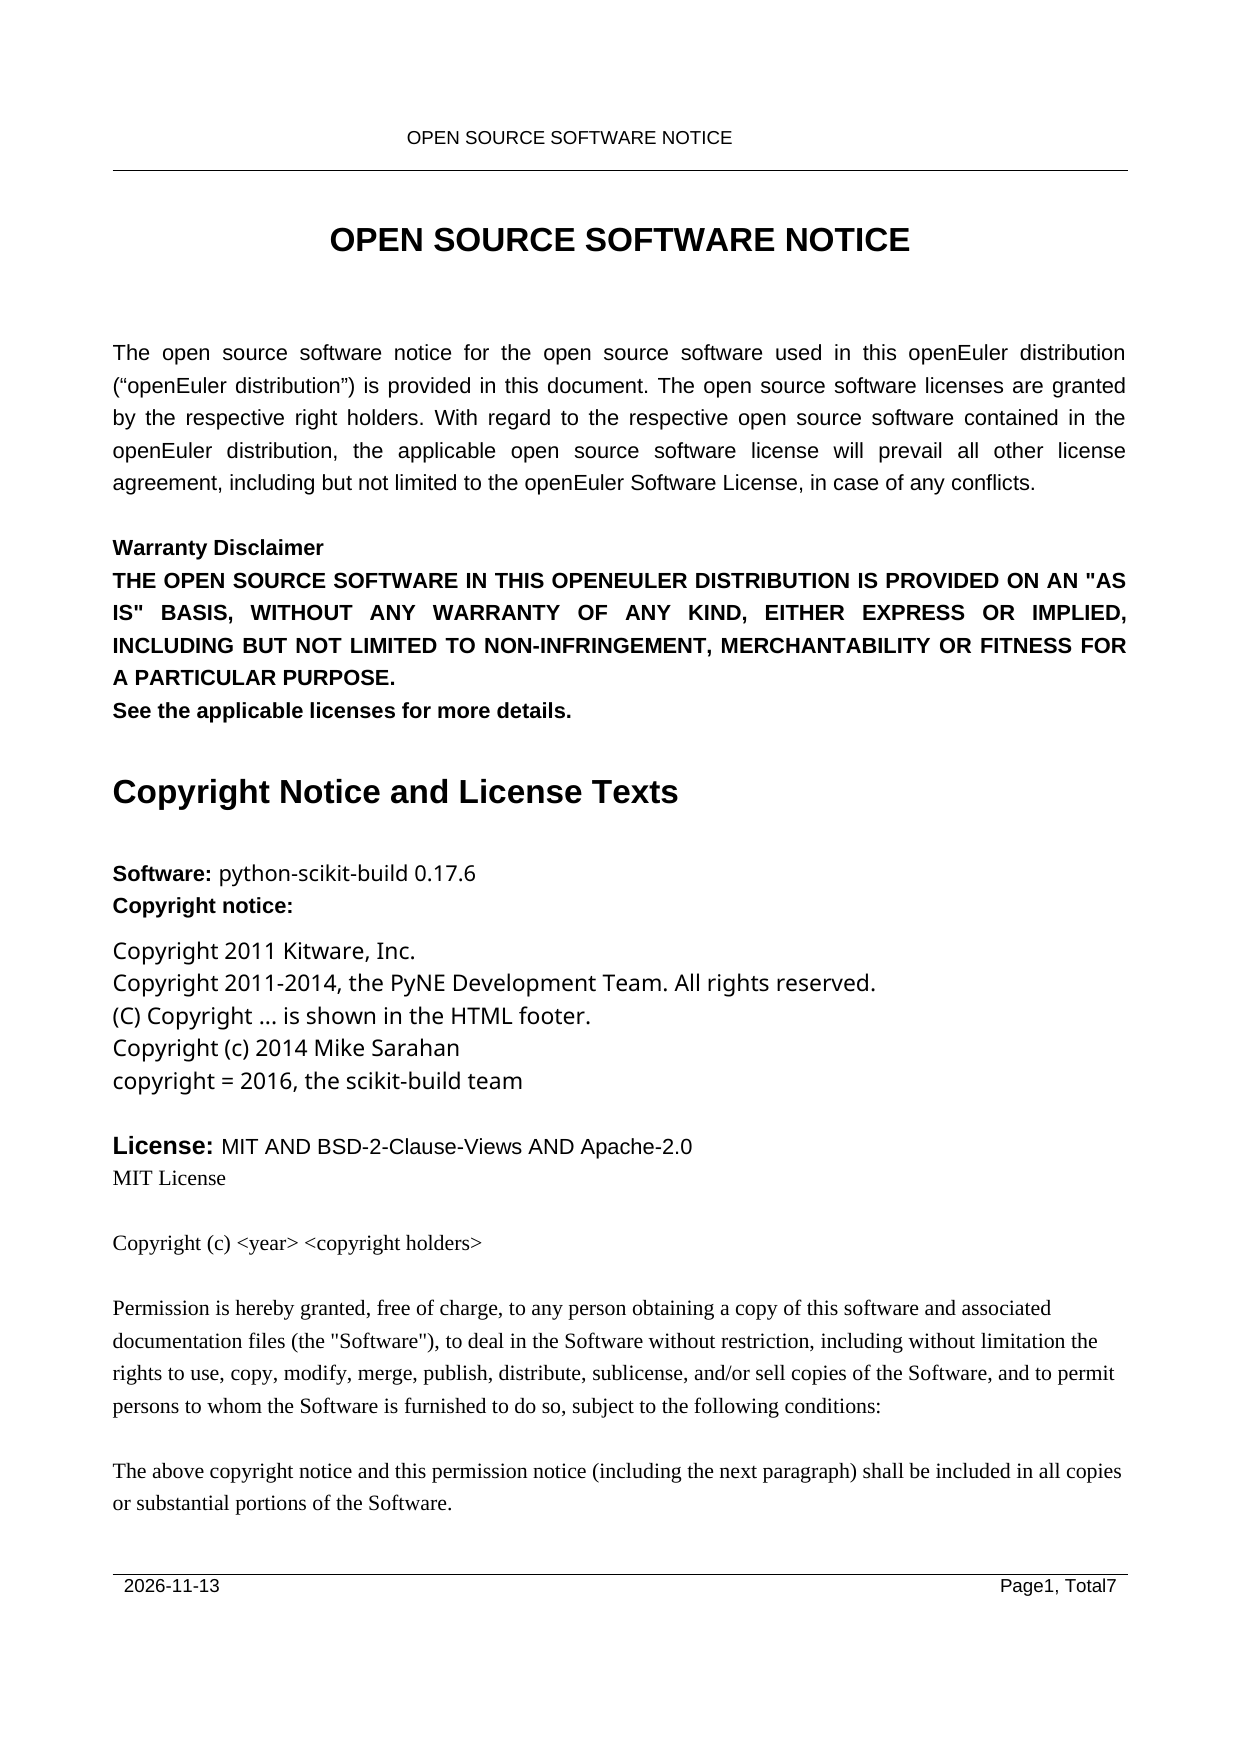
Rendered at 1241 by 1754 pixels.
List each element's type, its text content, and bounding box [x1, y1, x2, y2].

text Copyright 2011 Kitware, Inc. Copyright 2011-2014, the PyNE Development Team. All rights reserved. (C) Copyright ... is shown in the HTML footer. Copyright (c) 2014 Mike Sarahan copyright = 2016, the scikit-build team [112, 934, 1128, 1129]
text THE OPEN SOURCE SOFTWARE IN THIS OPENEULER DISTRIBUTION IS PROVIDED ON AN "AS IS" BASIS, WITHOUT ANY WARRANTY OF ANY KIND, EITHER EXPRESS OR IMPLIED, INCLUDING BUT NOT LIMITED TO NON-INFRINGEMENT, MERCHANTABILITY OR FITNESS FOR A PARTICULAR PURPOSE. See the applicable licenses for more details. [112, 564, 1128, 726]
text OPEN SOURCE SOFTWARE NOTICE [112, 206, 1128, 271]
text License: MIT AND BSD-2-Clause-Views AND Apache-2.0 [112, 1129, 1128, 1161]
text Warranty Disclaimer [112, 531, 1128, 564]
text Copyright Notice and License Texts [112, 759, 1128, 824]
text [112, 1161, 1128, 1519]
title Software: python-scikit-build 0.17.6 [112, 856, 1128, 889]
text Copyright notice: [112, 889, 1128, 921]
text The open source software notice for the open source software used in this openEuler distribution (“openEuler distribution”) is provided in this document. The open source software licenses are granted by the respective right holders. With regard to the respective open source software contained in the openEuler distribution, the applicable open source software license will prevail all other license agreement, including but not limited to the openEuler Software License, in case of any conflicts. [112, 336, 1128, 499]
